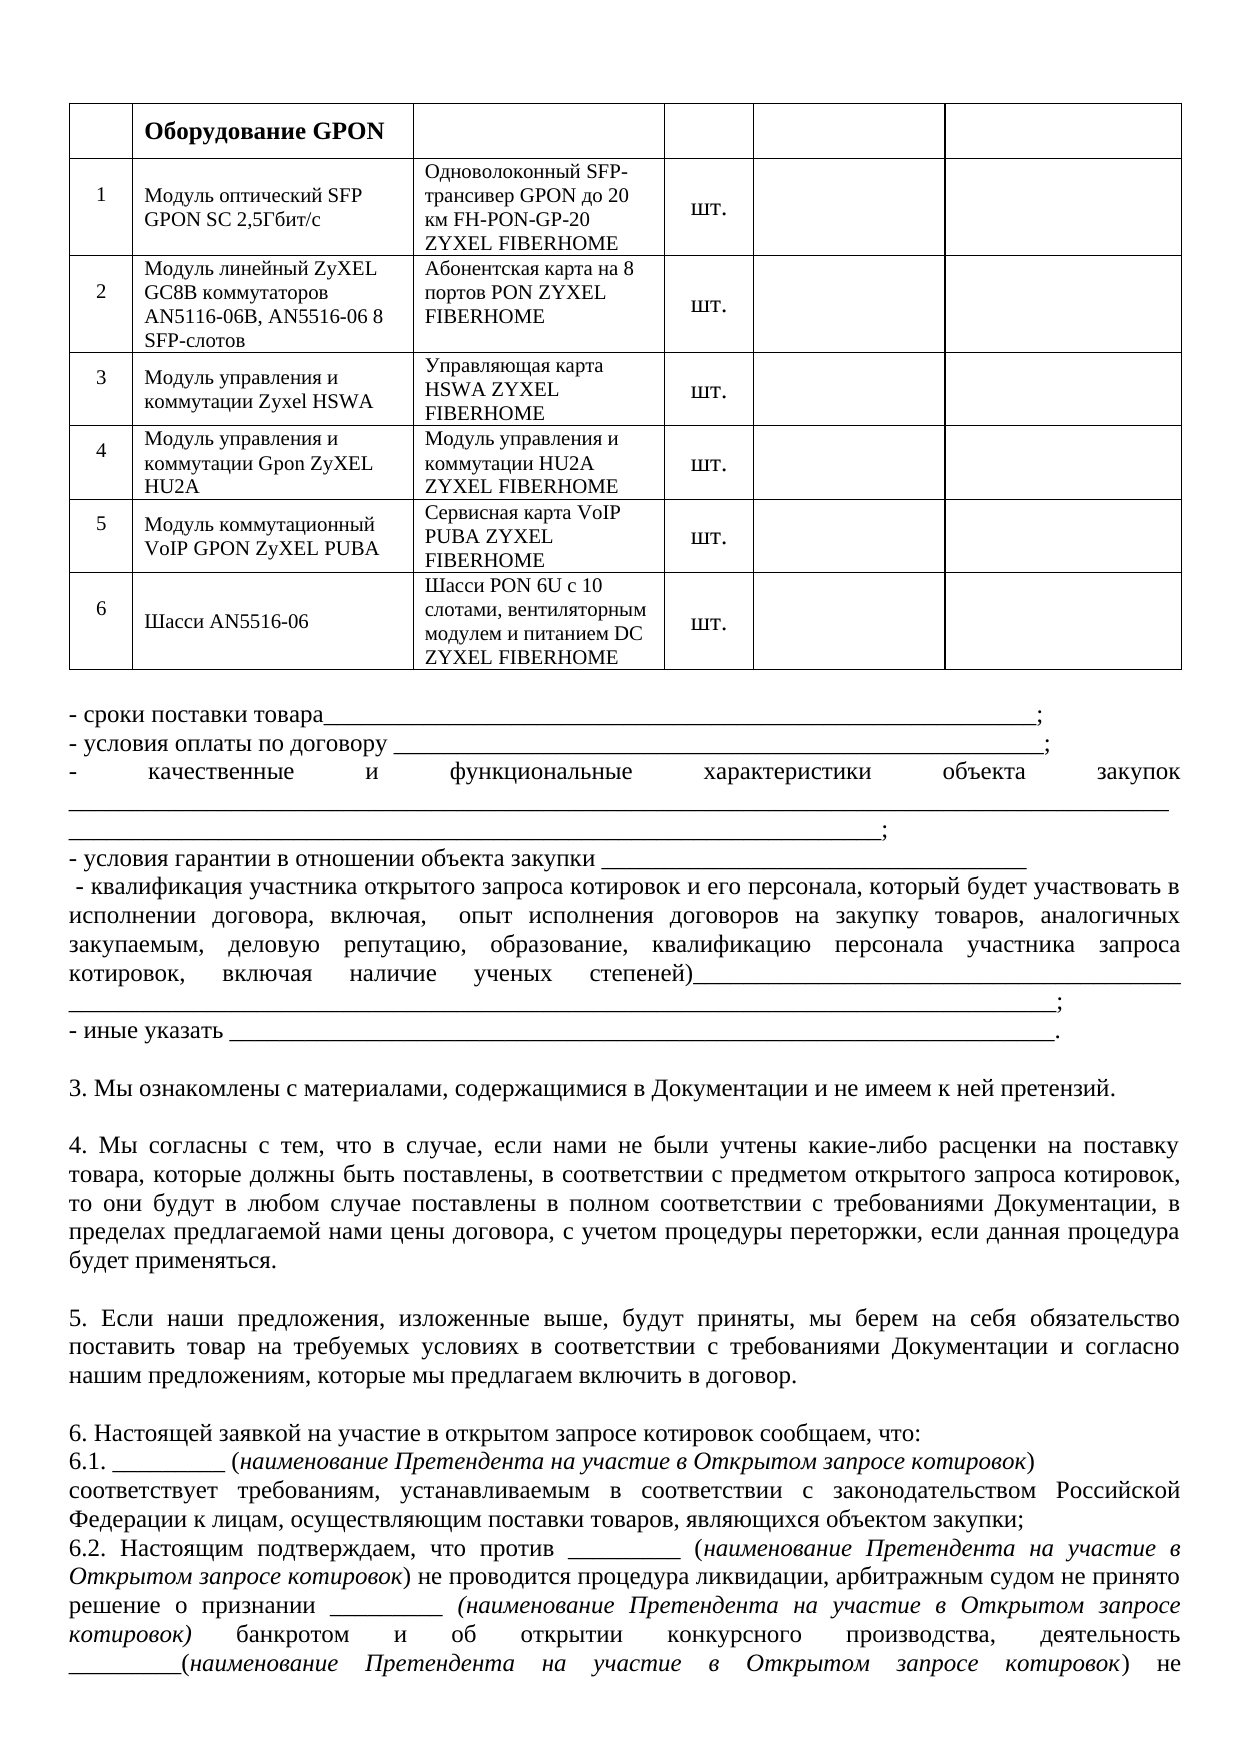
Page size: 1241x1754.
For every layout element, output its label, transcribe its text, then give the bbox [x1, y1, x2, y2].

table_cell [58, 1418, 1192, 1676]
table_cell 5. Если наши предложения, изложенные выше, будут приняты, мы берем на себя обязательство поставить товар на требуемых условиях в соответствии с требованиями Документации и согласно нашим предложениям, которые мы предлагаем включить в договор. [58, 1303, 1192, 1418]
table_cell 4. Мы согласны с тем, что в случае, если нами не были учтены какие-либо расценки на поставку товара, которые должны быть поставлены, в соответствии с предметом открытого запроса котировок, то они будут в любом случае поставлены в полном соответствии с требованиями Документации, в пределах предлагаемой нами цены договора, с учетом процедуры переторжки, если данная процедура будет применяться. [58, 1101, 1192, 1303]
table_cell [58, 103, 1192, 1101]
